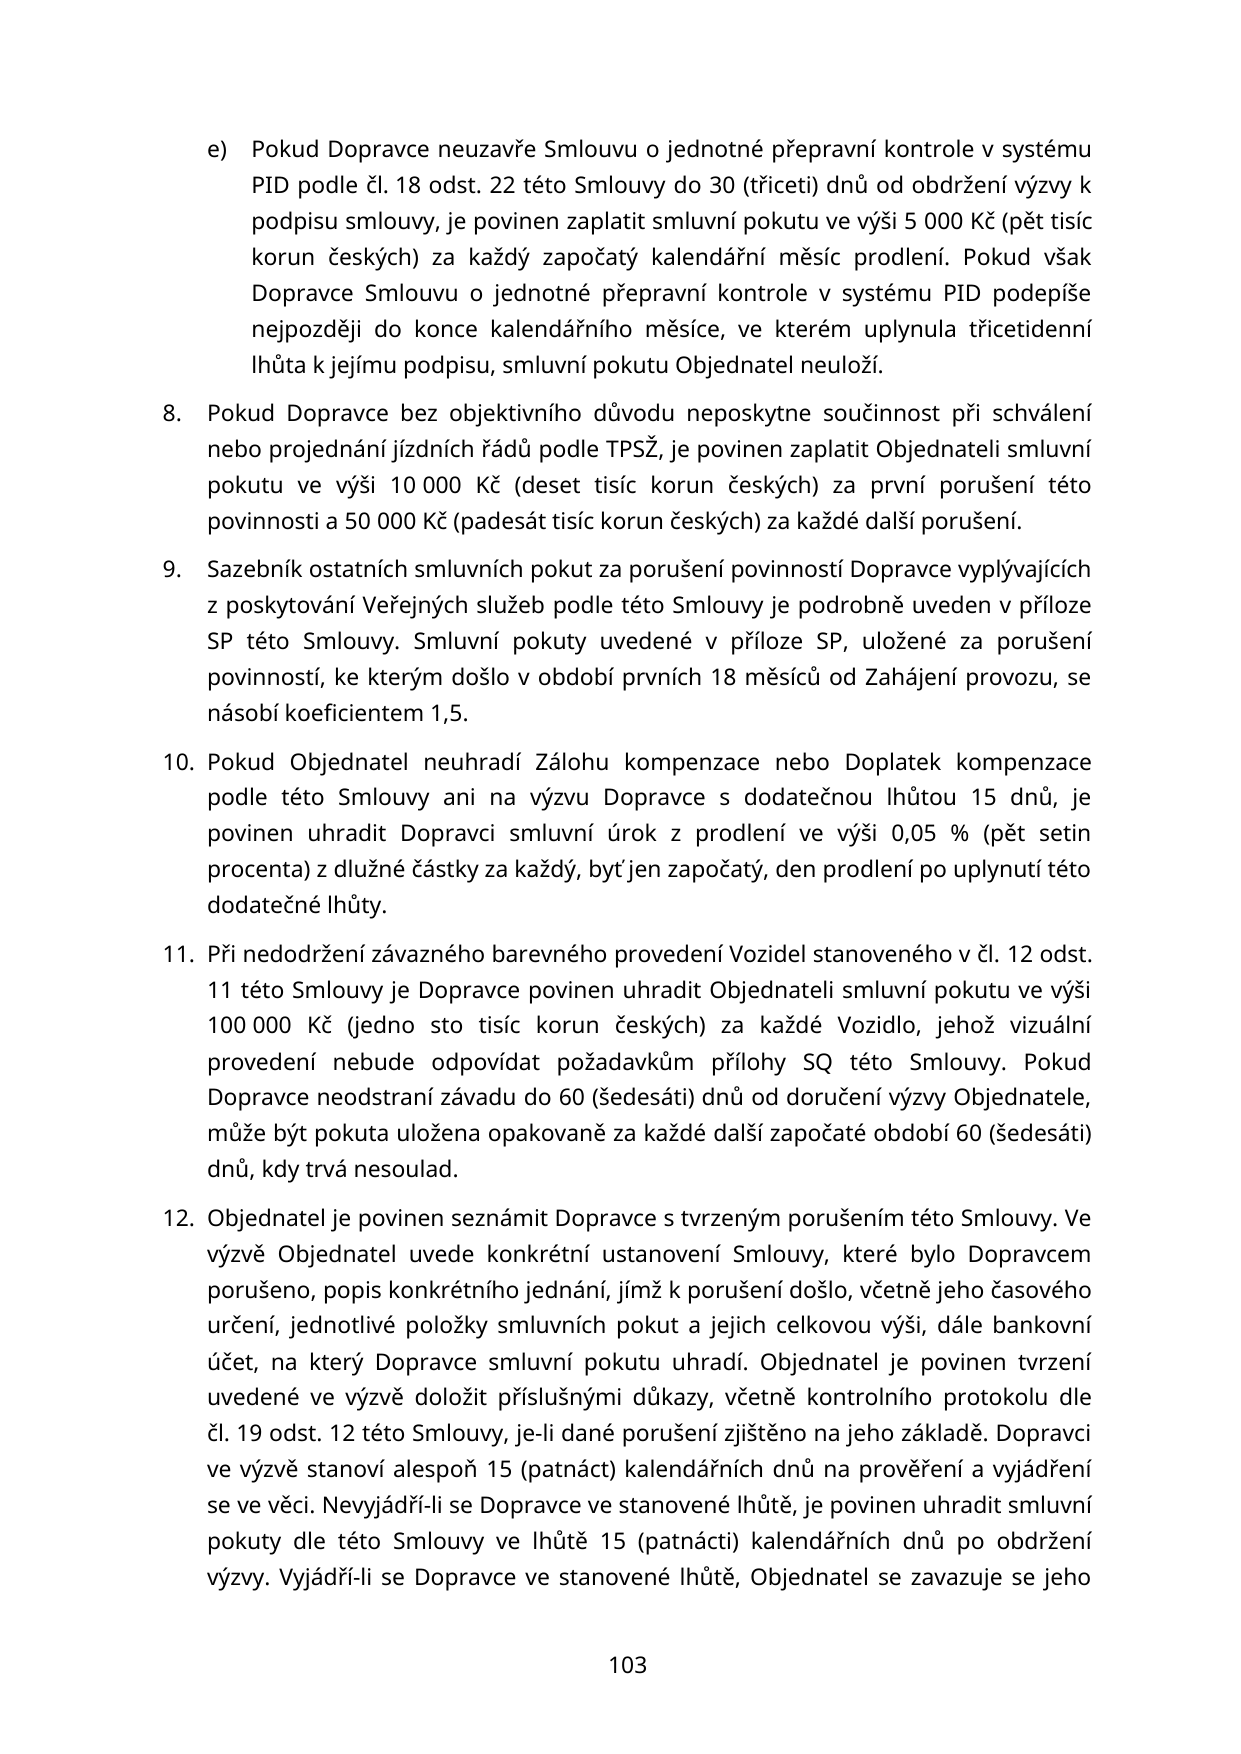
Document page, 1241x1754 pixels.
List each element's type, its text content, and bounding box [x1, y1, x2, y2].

list Pokud Dopravce neuzavře Smlouvu o jednotné přepravní kontrole v systému PID podle čl. 18 odst. 22 této Smlouvy do 30 (třiceti) dnů od obdržení výzvy k podpisu smlouvy, je povinen zaplatit smluvní pokutu ve výši 5 000 Kč (pět tisíc korun českých) za každý započatý kalendářní měsíc prodlení. Pokud však Dopravce Smlouvu o jednotné přepravní kontrole v systému PID podepíše nejpozději do konce kalendářního měsíce, ve kterém uplynula třicetidenní lhůta k jejímu podpisu, smluvní pokutu Objednatel neuloží. [207, 133, 1093, 380]
list Pokud Dopravce bez objektivního důvodu neposkytne součinnost při schválení nebo projednání jízdních řádů podle TPSŽ, je povinen zaplatit Objednateli smluvní pokutu ve výši 10 000 Kč (deset tisíc korun českých) za první porušení této povinnosti a 50 000 Kč (padesát tisíc korun českých) za každé další porušení. [162, 397, 1093, 536]
list Při nedodržení závazného barevného provedení Vozidel stanoveného v čl. 12 odst. 11 této Smlouvy je Dopravce povinen uhradit Objednateli smluvní pokutu ve výši 100 000 Kč (jedno sto tisíc korun českých) za každé Vozidlo, jehož vizuální provedení nebude odpovídat požadavkům přílohy SQ této Smlouvy. Pokud Dopravce neodstraní závadu do 60 (šedesáti) dnů od doručení výzvy Objednatele, může být pokuta uložena opakovaně za každé další započaté období 60 (šedesáti) dnů, kdy trvá nesoulad. [162, 938, 1093, 1184]
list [162, 1202, 1093, 1592]
list Pokud Objednatel neuhradí Zálohu kompenzace nebo Doplatek kompenzace podle této Smlouvy ani na výzvu Dopravce s dodatečnou lhůtou 15 dnů, je povinen uhradit Dopravci smluvní úrok z prodlení ve výši 0,05 % (pět setin procenta) z dlužné částky za každý, byť jen započatý, den prodlení po uplynutí této dodatečné lhůty. [162, 745, 1093, 920]
list Sazebník ostatních smluvních pokut za porušení povinností Dopravce vyplývajících z poskytování Veřejných služeb podle této Smlouvy je podrobně uveden v příloze SP této Smlouvy. Smluvní pokuty uvedené v příloze SP, uložené za porušení povinností, ke kterým došlo v období prvních 18 měsíců od Zahájení provozu, se násobí koeficientem 1,5. [162, 553, 1093, 728]
